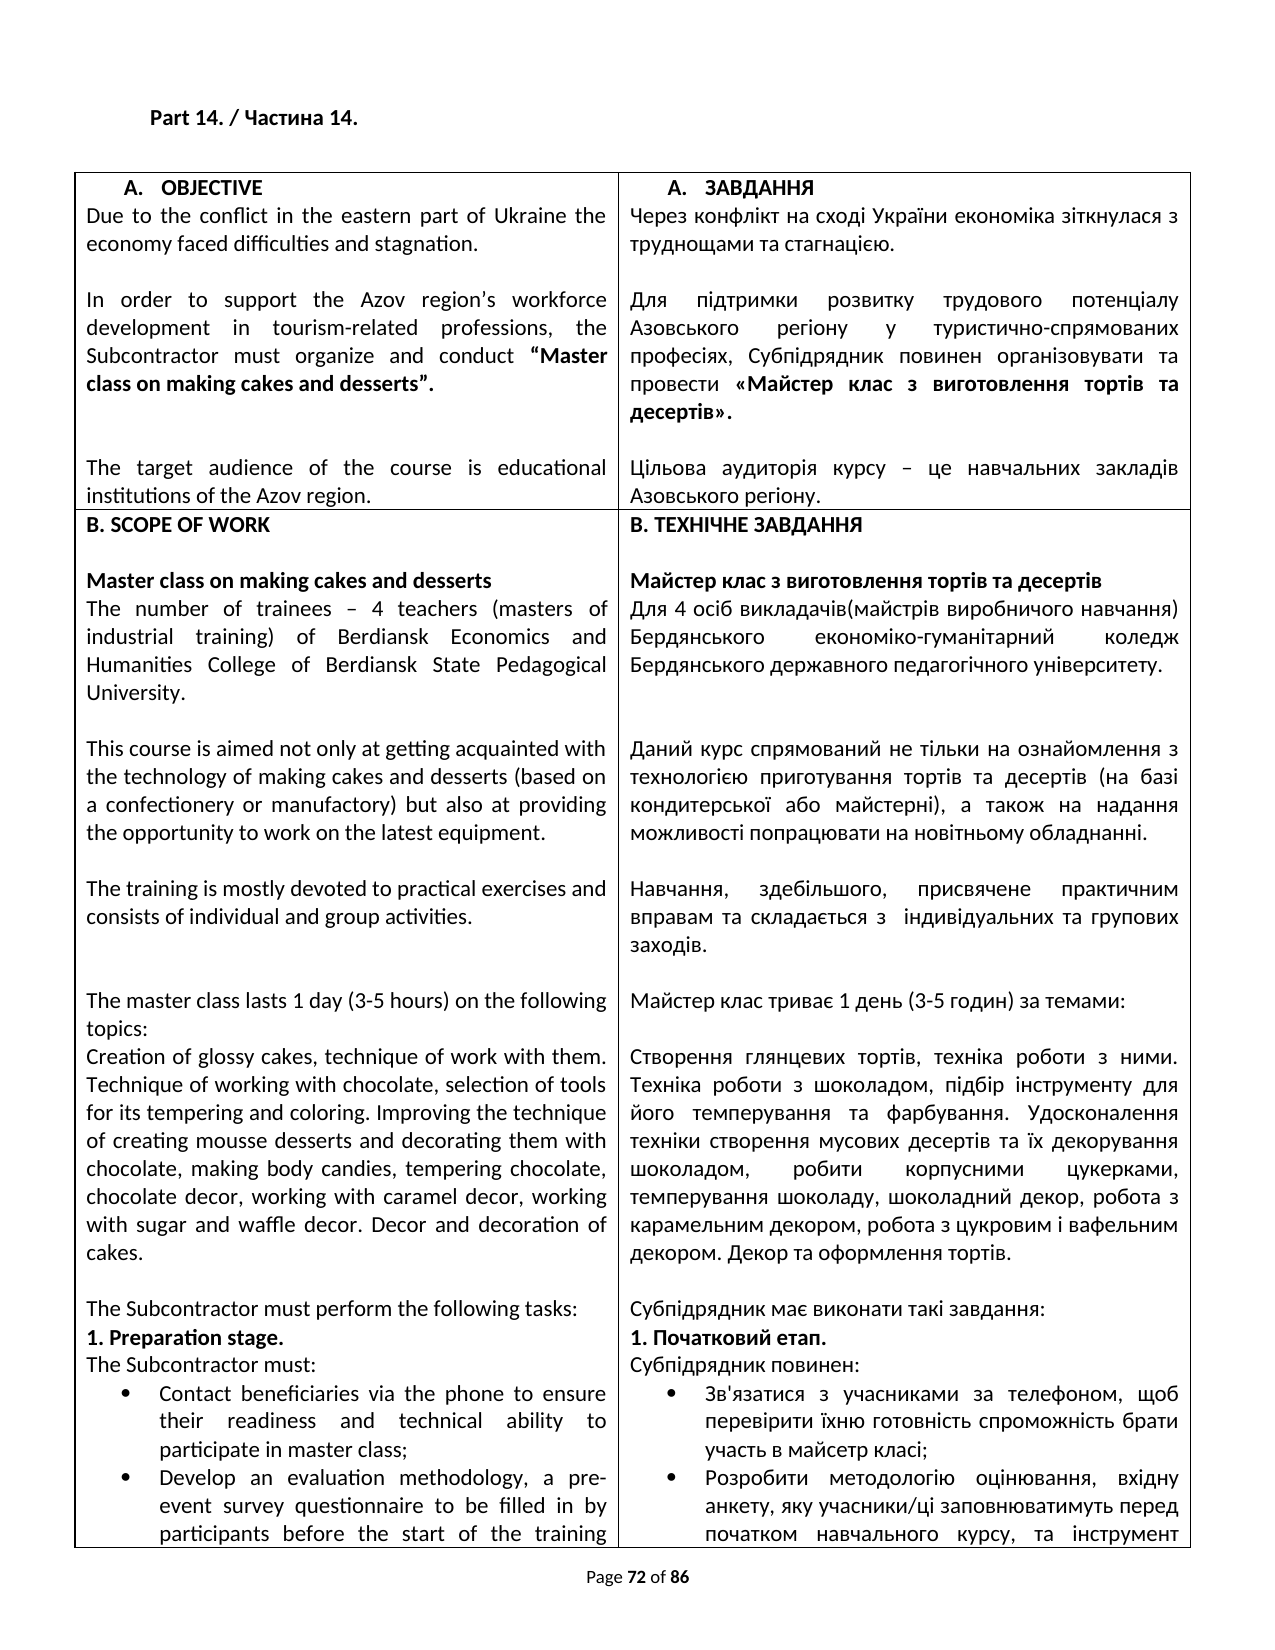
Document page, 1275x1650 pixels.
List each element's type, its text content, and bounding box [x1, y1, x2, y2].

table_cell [619, 510, 1190, 1547]
list Part 14. / Частина 14. [150, 103, 1125, 131]
table_header OBJECTIVE Due to the conflict in the eastern part of Ukraine the economy faced difficulties and stagnation. In order to support the Azov region’s workforce development in tourism-related professions, the Subcontractor must organize and conduct “Master class on making cakes and desserts”. The target audience of the course is educational institutions of the Azov region. [76, 173, 618, 509]
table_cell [76, 510, 618, 1547]
table_header ЗАВДАННЯ Через конфлікт на сході України економіка зіткнулася з труднощами та стагнацією. Для підтримки розвитку трудового потенціалу Азовського регіону у туристично-спрямованих професіях, Субпідрядник повинен організовувати та провести «Майстер клас з виготовлення тортів та десертів». Цільова аудиторія курсу – це навчальних закладів Азовського регіону. [619, 173, 1190, 509]
